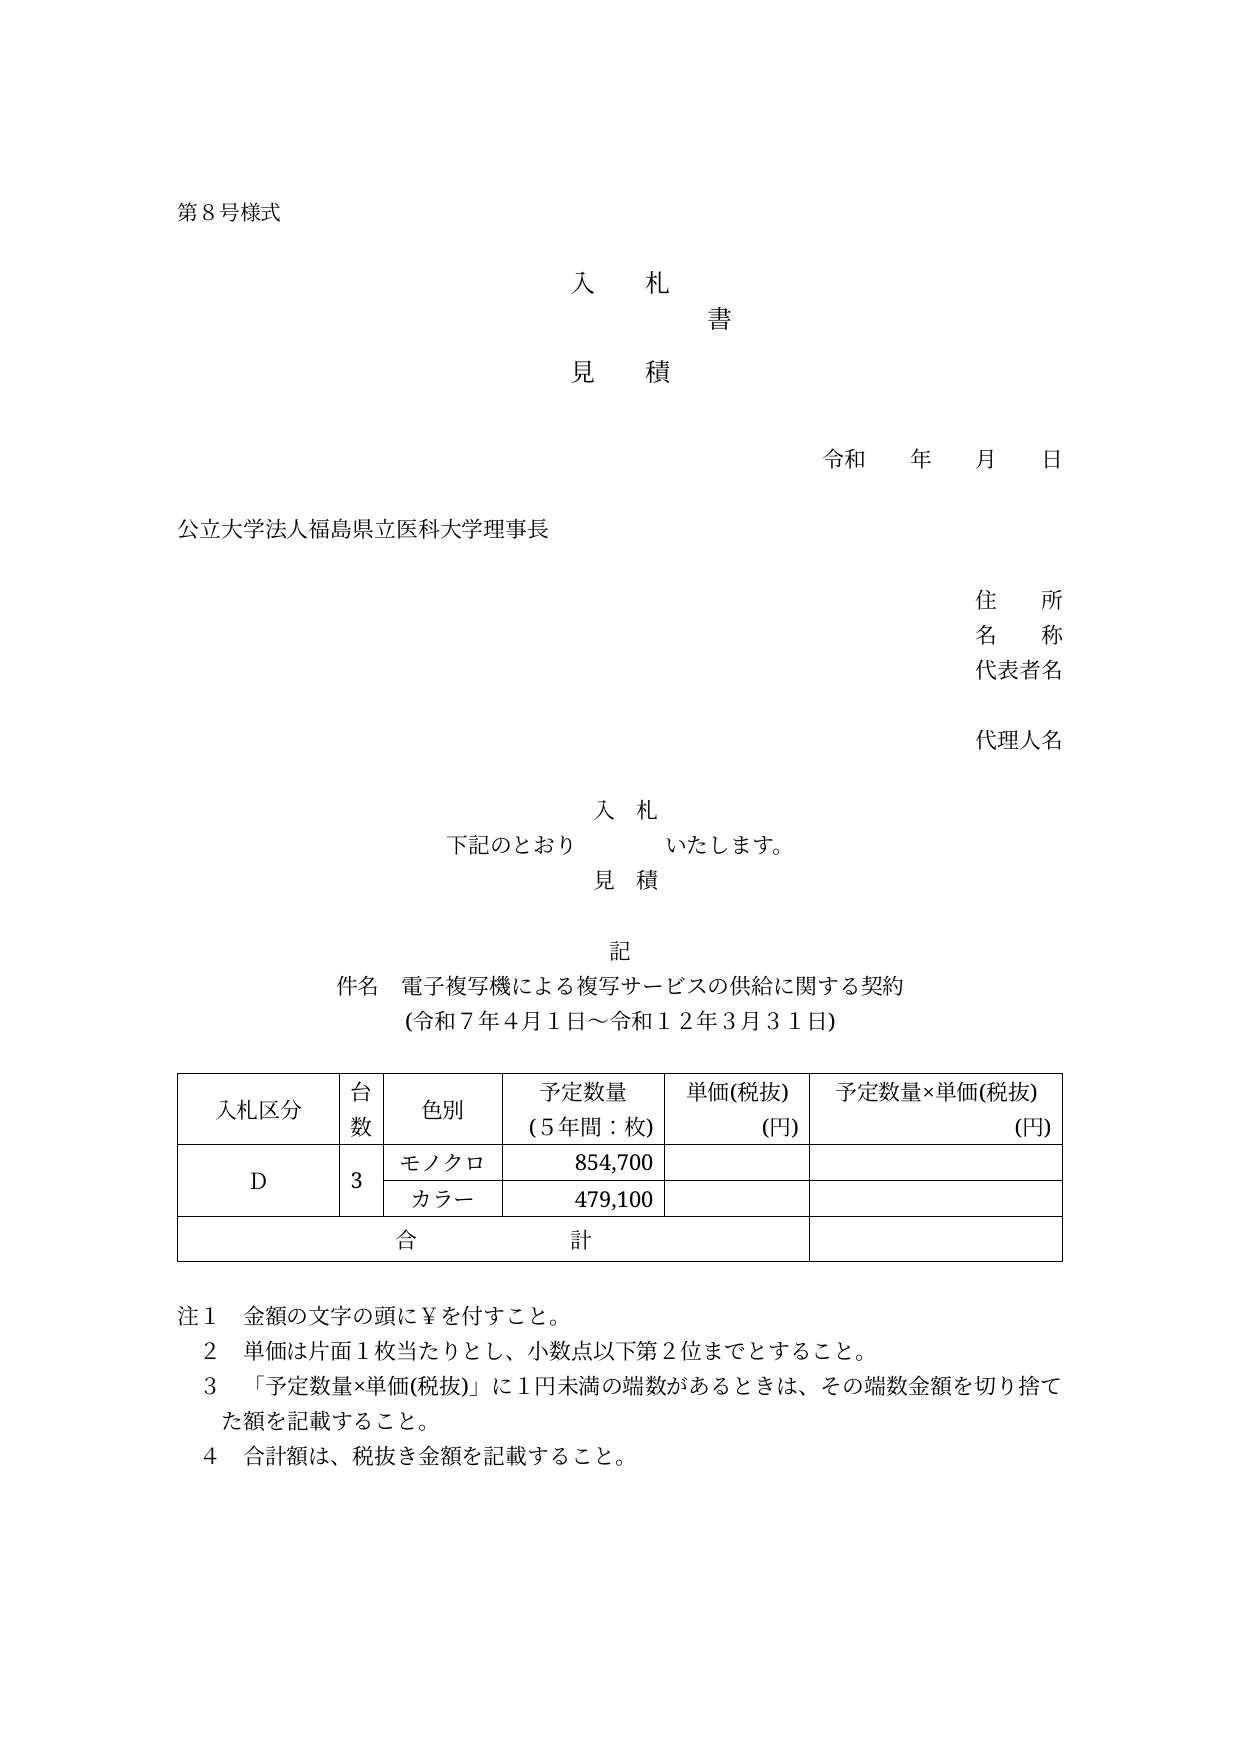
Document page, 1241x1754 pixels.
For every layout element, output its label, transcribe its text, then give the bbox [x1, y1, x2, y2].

text ２ 単価は片面１枚当たりとし、小数点以下第２位までとすること。 [177, 1332, 1063, 1367]
table_cell [665, 1145, 809, 1180]
text 見 積 [177, 335, 1063, 406]
text 入 札 [177, 792, 1063, 827]
table_cell カラー [384, 1181, 502, 1216]
table_header 色別 [384, 1074, 502, 1144]
text 下記のとおり いたします。 [177, 827, 1063, 862]
table_header 台 数 [340, 1074, 383, 1144]
table_cell [665, 1181, 809, 1216]
text ３ 「予定数量×単価(税抜)」に１円未満の端数があるときは、その端数金額を切り捨てた額を記載すること。 [177, 1367, 1063, 1438]
table_cell 479,100 [503, 1181, 664, 1216]
text 代表者名 [177, 651, 1063, 686]
table_header 単価(税抜) (円) [665, 1074, 809, 1144]
text 代理人名 [177, 721, 1063, 757]
text ４ 合計額は、税抜き金額を記載すること。 [177, 1438, 1063, 1473]
text 件名 電子複写機による複写サービスの供給に関する契約 [177, 967, 1063, 1002]
table_header 予定数量 (５年間：枚) [503, 1074, 664, 1144]
table_cell [810, 1181, 1062, 1216]
text (令和７年４月１日～令和１２年３月３１日) [177, 1002, 1063, 1037]
table_header 予定数量×単価(税抜) (円) [810, 1074, 1062, 1144]
text 第８号様式 [177, 194, 1063, 229]
text 見 積 [177, 862, 1063, 897]
text 令和 年 月 日 [177, 441, 1063, 476]
text 住 所 [177, 581, 1063, 616]
text 名 称 [177, 616, 1063, 651]
table_cell [810, 1145, 1062, 1180]
table_cell Ｄ [178, 1145, 339, 1216]
table_header 入札区分 [178, 1074, 339, 1144]
text 入 札 [177, 263, 1063, 299]
table_cell [810, 1217, 1062, 1261]
text 公立大学法人福島県立医科大学理事長 [177, 511, 1063, 546]
subtitle 記 [177, 932, 1063, 967]
text 書 [177, 299, 1063, 335]
table_cell モノクロ [384, 1145, 502, 1180]
table_cell 3 [340, 1145, 383, 1216]
table_cell 合 計 [178, 1217, 809, 1261]
text 注１ 金額の文字の頭に￥を付すこと。 [177, 1297, 1063, 1332]
table_cell 854,700 [503, 1145, 664, 1180]
